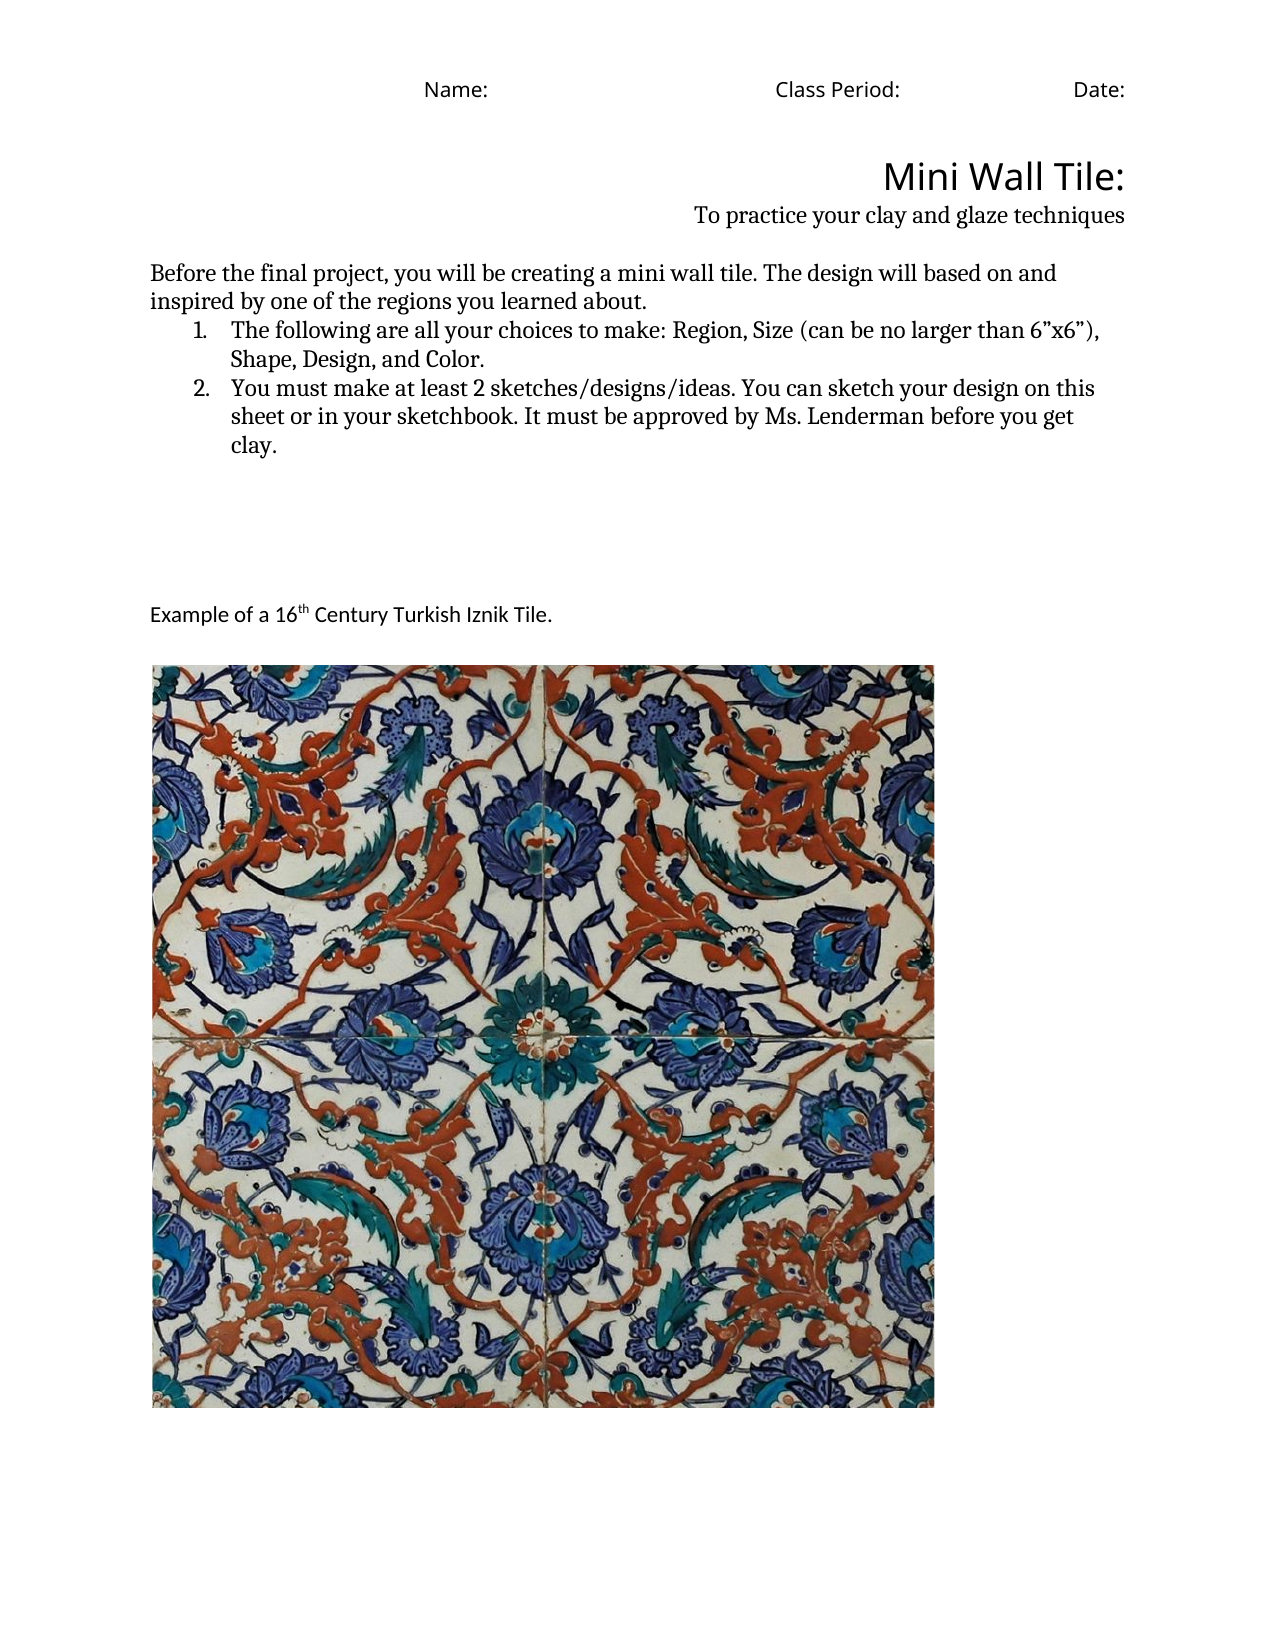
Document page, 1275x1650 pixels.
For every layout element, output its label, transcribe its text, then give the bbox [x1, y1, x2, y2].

picture [150, 665, 937, 1410]
text Mini Wall Tile: [150, 150, 1125, 201]
text Before the final project, you will be creating a mini wall tile. The design will based on and inspired by one of the regions you learned about. [150, 258, 1125, 316]
text To practice your clay and glaze techniques [150, 201, 1125, 230]
list The following are all your choices to make: Region, Size (can be no larger than 6”x6”), Shape, Design, and Color. [193, 316, 1125, 373]
list You must make at least 2 sketches/designs/ideas. You can sketch your design on this sheet or in your sketchbook. It must be approved by Ms. Lenderman before you get clay. [193, 373, 1125, 460]
text Example of a 16th Century Turkish Iznik Tile. [150, 600, 1125, 628]
